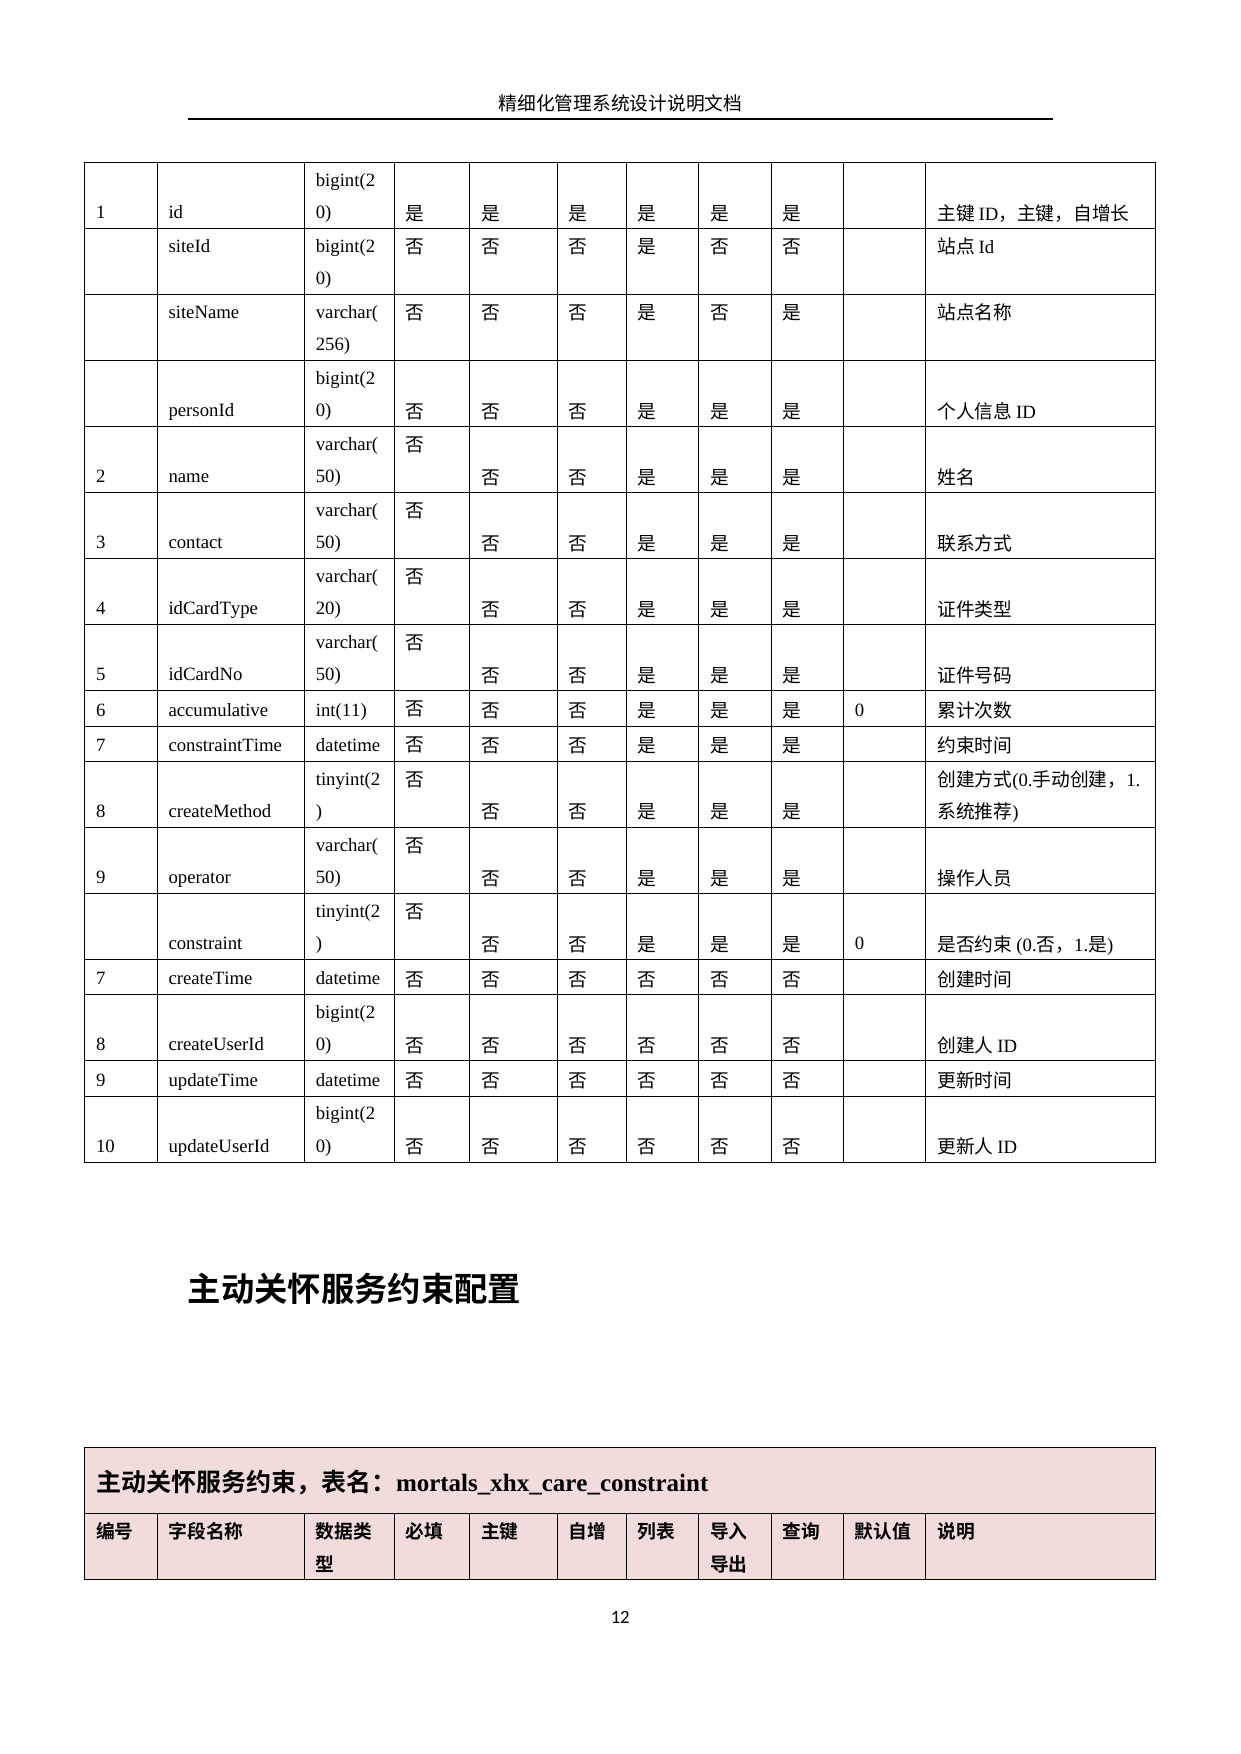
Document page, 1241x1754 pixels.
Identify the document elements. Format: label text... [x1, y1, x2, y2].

table_cell 否 [699, 229, 771, 294]
table_cell accumulative [158, 691, 304, 726]
table_cell [844, 995, 925, 1060]
table_cell varchar(256) [305, 295, 394, 360]
table_cell 否 [470, 493, 557, 558]
table_cell operator [158, 828, 304, 893]
table_cell 否 [627, 995, 698, 1060]
table_cell 是 [627, 894, 698, 959]
table_cell 否 [558, 995, 626, 1060]
table_cell 否 [395, 995, 469, 1060]
table_cell 否 [627, 960, 698, 994]
table_cell 数据类型 [305, 1514, 394, 1579]
table_cell 否 [558, 762, 626, 827]
table_cell 是 [772, 163, 843, 228]
table_cell datetime [305, 960, 394, 994]
table_cell siteId [158, 229, 304, 294]
table_cell 否 [699, 1061, 771, 1096]
table_cell [844, 625, 925, 690]
table_cell [844, 163, 925, 228]
table_cell 创建人ID [926, 995, 1155, 1060]
table_cell 姓名 [926, 427, 1155, 492]
table_cell idCardType [158, 559, 304, 624]
table_cell 是 [699, 559, 771, 624]
table_cell 否 [395, 493, 469, 558]
table_cell 是 [627, 625, 698, 690]
table_cell 是 [627, 493, 698, 558]
table_cell 否 [558, 427, 626, 492]
table_cell 否 [558, 361, 626, 426]
table_cell bigint(20) [305, 995, 394, 1060]
table_cell 是 [627, 727, 698, 761]
table_cell 是 [699, 163, 771, 228]
table_cell 否 [470, 625, 557, 690]
table_cell constraint [158, 894, 304, 959]
table_cell createUserId [158, 995, 304, 1060]
table_cell [844, 762, 925, 827]
table_cell 否 [558, 229, 626, 294]
table_cell [85, 295, 157, 360]
table_cell 9 [85, 828, 157, 893]
table_cell 否 [395, 727, 469, 761]
table_cell 是 [699, 427, 771, 492]
table_cell 否 [699, 960, 771, 994]
table_cell 3 [85, 493, 157, 558]
table_cell 0 [844, 894, 925, 959]
table_cell 编号 [85, 1514, 157, 1579]
table_cell 必填 [395, 1514, 469, 1579]
table_cell varchar(50) [305, 493, 394, 558]
table_cell constraintTime [158, 727, 304, 761]
table_cell 是 [699, 894, 771, 959]
table_cell 是否约束 (0.否，1.是) [926, 894, 1155, 959]
table_cell 否 [395, 427, 469, 492]
table_cell 7 [85, 960, 157, 994]
table_cell 是 [699, 625, 771, 690]
table_cell 5 [85, 625, 157, 690]
table_cell 更新时间 [926, 1061, 1155, 1096]
table_cell 导入导出 [699, 1514, 771, 1579]
table_cell 是 [627, 427, 698, 492]
table_cell 默认值 [844, 1514, 925, 1579]
table_cell datetime [305, 727, 394, 761]
table_cell varchar(50) [305, 625, 394, 690]
table_cell id [158, 163, 304, 228]
table_cell 否 [558, 894, 626, 959]
table_cell 否 [470, 559, 557, 624]
table_cell 否 [395, 1097, 469, 1162]
table_cell 约束时间 [926, 727, 1155, 761]
table_cell 否 [627, 1097, 698, 1162]
table_cell 操作人员 [926, 828, 1155, 893]
table_cell int(11) [305, 691, 394, 726]
table_cell 否 [627, 1061, 698, 1096]
table_cell 证件类型 [926, 559, 1155, 624]
table_cell 是 [627, 691, 698, 726]
table_cell [844, 427, 925, 492]
table_cell 否 [395, 559, 469, 624]
table_cell 否 [395, 960, 469, 994]
table_cell 否 [470, 1097, 557, 1162]
table_cell 是 [772, 361, 843, 426]
table_cell 否 [470, 1061, 557, 1096]
table_cell contact [158, 493, 304, 558]
table_cell 是 [627, 229, 698, 294]
table_cell 否 [470, 727, 557, 761]
table_cell updateTime [158, 1061, 304, 1096]
table_cell varchar(50) [305, 427, 394, 492]
table_cell [844, 1061, 925, 1096]
table_cell [844, 493, 925, 558]
table_cell 否 [772, 1097, 843, 1162]
table_cell bigint(20) [305, 163, 394, 228]
table_cell 是 [470, 163, 557, 228]
table_cell varchar(20) [305, 559, 394, 624]
table_cell 7 [85, 727, 157, 761]
table_cell 否 [470, 960, 557, 994]
table_cell [844, 960, 925, 994]
table_cell 否 [772, 1061, 843, 1096]
table_cell 否 [699, 1097, 771, 1162]
table_cell 0 [844, 691, 925, 726]
table_cell 8 [85, 995, 157, 1060]
table_cell 列表 [627, 1514, 698, 1579]
table_cell bigint(20) [305, 361, 394, 426]
table_cell 否 [470, 427, 557, 492]
table_cell 1 [85, 163, 157, 228]
table_cell 8 [85, 762, 157, 827]
table_cell 是 [627, 295, 698, 360]
table_cell 是 [772, 559, 843, 624]
table_cell 主键ID，主键，自增长 [926, 163, 1155, 228]
table_cell 否 [470, 229, 557, 294]
table_cell 累计次数 [926, 691, 1155, 726]
table_cell 是 [699, 493, 771, 558]
table_cell 是 [772, 493, 843, 558]
table_cell 否 [470, 762, 557, 827]
table_cell 是 [627, 828, 698, 893]
table_cell 否 [558, 727, 626, 761]
table_cell 自增 [558, 1514, 626, 1579]
table_cell [85, 361, 157, 426]
table_cell [844, 828, 925, 893]
table_cell updateUserId [158, 1097, 304, 1162]
table_cell 4 [85, 559, 157, 624]
table_cell 更新人ID [926, 1097, 1155, 1162]
table_cell 站点名称 [926, 295, 1155, 360]
table_cell createMethod [158, 762, 304, 827]
table_cell 是 [699, 691, 771, 726]
table_cell 是 [772, 295, 843, 360]
table_cell 2 [85, 427, 157, 492]
table_cell 否 [395, 1061, 469, 1096]
table_cell createTime [158, 960, 304, 994]
table_cell 否 [470, 361, 557, 426]
table_cell 否 [470, 691, 557, 726]
table_cell [844, 295, 925, 360]
table_cell 否 [395, 229, 469, 294]
table_cell bigint(20) [305, 229, 394, 294]
table_cell [844, 1097, 925, 1162]
table_cell [85, 894, 157, 959]
table_cell 是 [558, 163, 626, 228]
table_cell 否 [699, 295, 771, 360]
table_cell 个人信息ID [926, 361, 1155, 426]
table_cell 否 [558, 625, 626, 690]
table_cell 否 [470, 894, 557, 959]
table_cell 是 [699, 828, 771, 893]
table_cell 是 [772, 762, 843, 827]
table_cell 否 [558, 691, 626, 726]
table_cell 否 [470, 995, 557, 1060]
table_cell 是 [699, 727, 771, 761]
table_header 主动关怀服务约束，表名：mortals_xhx_care_constraint [85, 1448, 1155, 1513]
table_cell 是 [772, 691, 843, 726]
table_cell [844, 727, 925, 761]
table_cell 是 [627, 762, 698, 827]
table_cell 否 [395, 894, 469, 959]
table_cell 是 [772, 727, 843, 761]
table_cell 6 [85, 691, 157, 726]
table_cell 是 [772, 625, 843, 690]
table_cell 否 [699, 995, 771, 1060]
table_cell 否 [395, 295, 469, 360]
table_cell 9 [85, 1061, 157, 1096]
table_cell 否 [558, 493, 626, 558]
table_cell 否 [395, 828, 469, 893]
table_cell datetime [305, 1061, 394, 1096]
table_cell 否 [772, 960, 843, 994]
subtitle 主动关怀服务约束配置 [187, 1255, 1053, 1320]
table_cell 否 [558, 295, 626, 360]
table_cell 说明 [926, 1514, 1155, 1579]
table_cell [844, 229, 925, 294]
table_cell 否 [772, 995, 843, 1060]
table_cell 创建时间 [926, 960, 1155, 994]
table_cell 创建方式(0.手动创建，1.系统推荐) [926, 762, 1155, 827]
table_cell 否 [395, 691, 469, 726]
table_cell 否 [558, 559, 626, 624]
table_cell 站点Id [926, 229, 1155, 294]
table_cell 否 [470, 828, 557, 893]
table_cell siteName [158, 295, 304, 360]
table_cell 是 [772, 894, 843, 959]
table_cell idCardNo [158, 625, 304, 690]
table_cell [844, 559, 925, 624]
table_cell 字段名称 [158, 1514, 304, 1579]
table_cell 否 [395, 361, 469, 426]
table_cell 10 [85, 1097, 157, 1162]
table_cell 否 [558, 1061, 626, 1096]
table_cell 是 [699, 361, 771, 426]
table_cell 否 [558, 1097, 626, 1162]
table_cell tinyint(2) [305, 762, 394, 827]
table_cell 否 [395, 762, 469, 827]
table_cell 否 [395, 625, 469, 690]
table_cell 是 [772, 828, 843, 893]
table_cell 否 [772, 229, 843, 294]
table_cell [844, 361, 925, 426]
table_cell name [158, 427, 304, 492]
table_cell 否 [558, 828, 626, 893]
table_cell 是 [627, 163, 698, 228]
table_cell 否 [558, 960, 626, 994]
table_cell 否 [470, 295, 557, 360]
table_cell 是 [627, 361, 698, 426]
table_cell 主键 [470, 1514, 557, 1579]
table_cell 查询 [772, 1514, 843, 1579]
table_cell personId [158, 361, 304, 426]
table_cell 是 [699, 762, 771, 827]
table_cell [85, 229, 157, 294]
table_cell 证件号码 [926, 625, 1155, 690]
table_cell varchar(50) [305, 828, 394, 893]
table_cell tinyint(2) [305, 894, 394, 959]
table_cell 联系方式 [926, 493, 1155, 558]
table_cell bigint(20) [305, 1097, 394, 1162]
table_cell 是 [627, 559, 698, 624]
table_cell 是 [395, 163, 469, 228]
table_cell 是 [772, 427, 843, 492]
